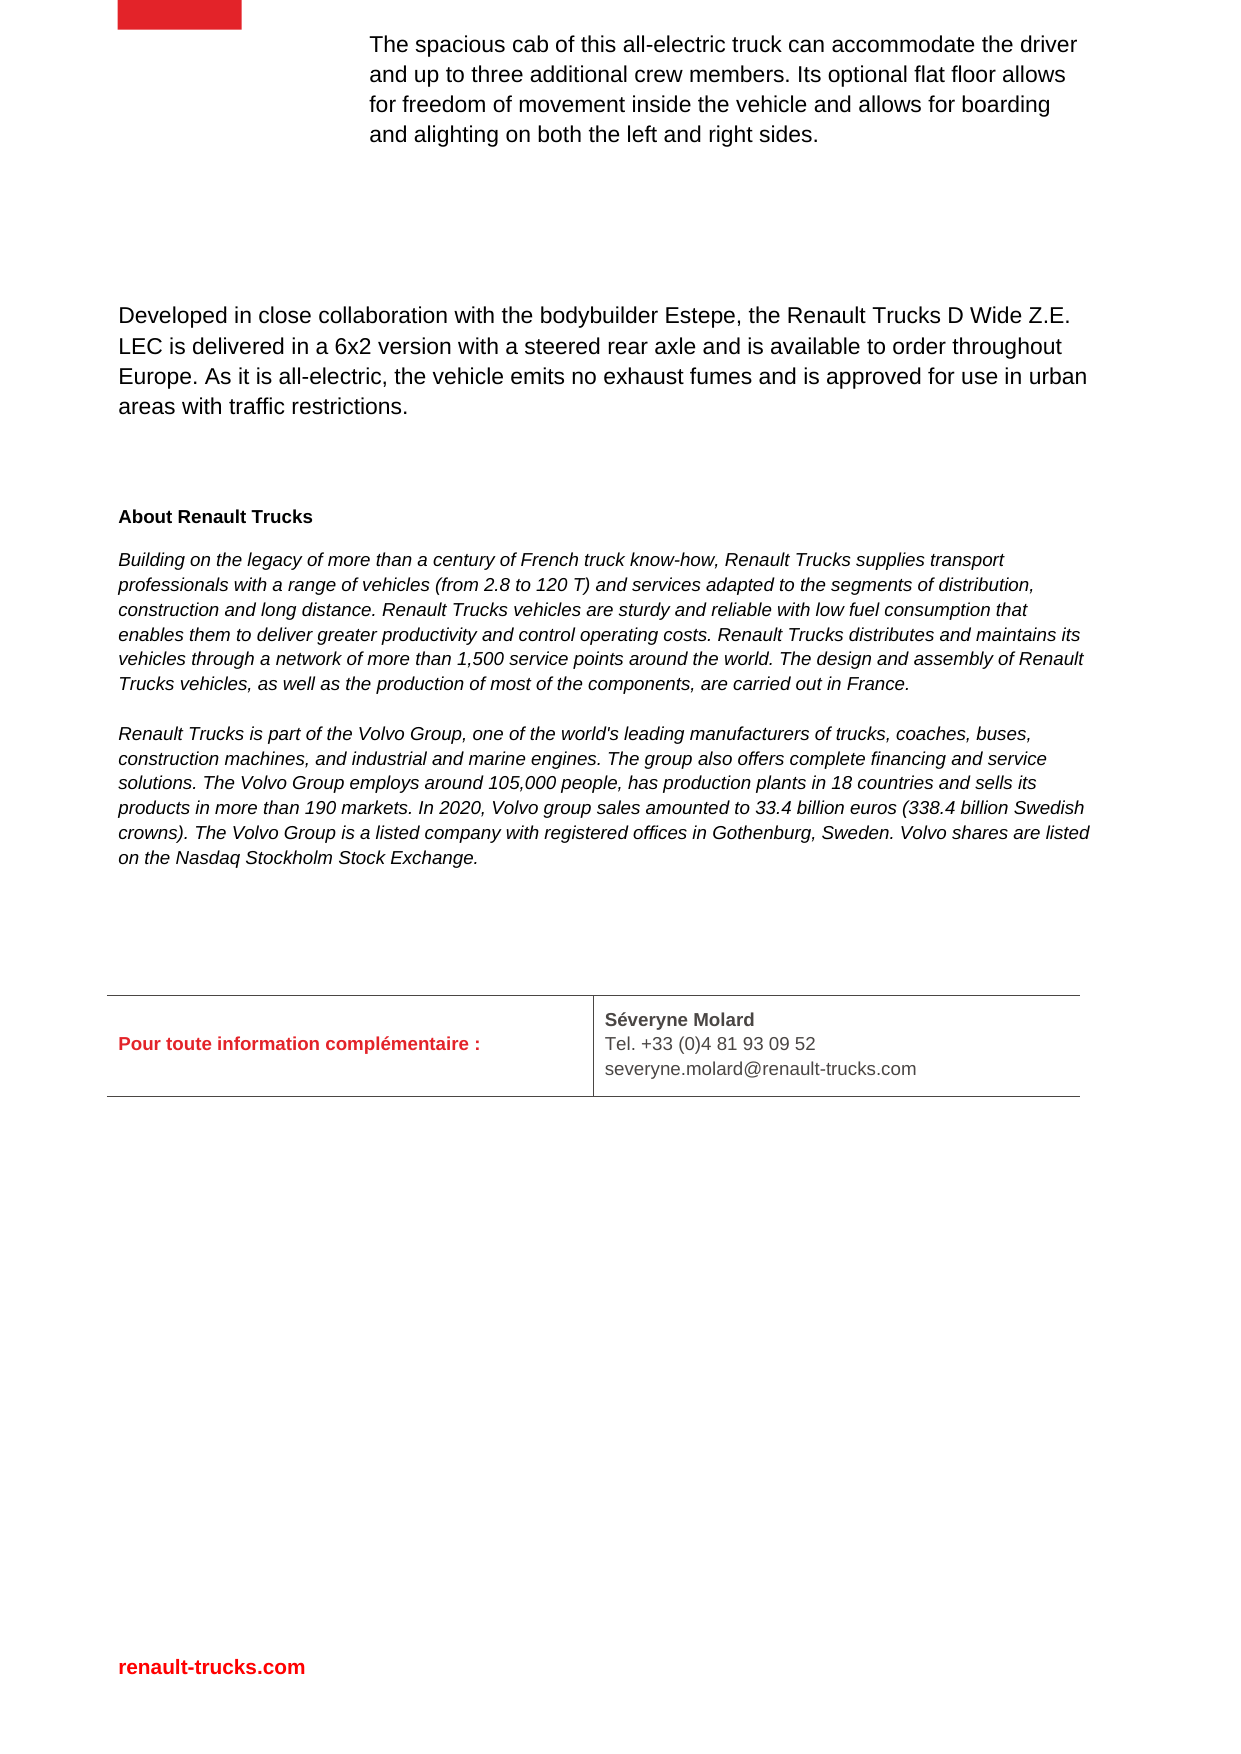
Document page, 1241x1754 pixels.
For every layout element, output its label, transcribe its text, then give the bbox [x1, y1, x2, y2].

text Renault Trucks is part of the Volvo Group, one of the world's leading manufacturers of trucks, coaches, buses, construction machines, and industrial and marine engines. The group also offers complete financing and service solutions. The Volvo Group employs around 105,000 people, has production plants in 18 countries and sells its products in more than 190 markets. In 2020, Volvo group sales amounted to 33.4 billion euros (338.4 billion Swedish crowns). The Volvo Group is a listed company with registered offices in Gothenburg, Sweden. Volvo shares are listed on the Nasdaq Stockholm Stock Exchange. [118, 722, 1093, 868]
text The spacious cab of this all-electric truck can accommodate the driver and up to three additional crew members. Its optional flat floor allows for freedom of movement inside the vehicle and allows for boarding and alighting on both the left and right sides. [369, 31, 1093, 147]
table_header Séveryne Molard Tel. +33 (0)4 81 93 09 52 severyne.molard@renault-trucks.com [594, 996, 1080, 1096]
text Building on the legacy of more than a century of French truck know-how, Renault Trucks supplies transport professionals with a range of vehicles (from 2.8 to 120 T) and services adapted to the segments of distribution, construction and long distance. Renault Trucks vehicles are sturdy and reliable with low fuel consumption that enables them to deliver greater productivity and control operating costs. Renault Trucks distributes and maintains its vehicles through a network of more than 1,500 service points around the world. The design and assembly of Renault Trucks vehicles, as well as the production of most of the components, are carried out in France. [118, 549, 1093, 694]
text About Renault Trucks [118, 506, 1093, 527]
table_header Pour toute information complémentaire : [107, 996, 593, 1096]
text Developed in close collaboration with the bodybuilder Estepe, the Renault Trucks D Wide Z.E. LEC is delivered in a 6x2 version with a steered rear axle and is available to order throughout Europe. As it is all-electric, the vehicle emits no exhaust fumes and is approved for use in urban areas with traffic restrictions. [118, 302, 1093, 419]
